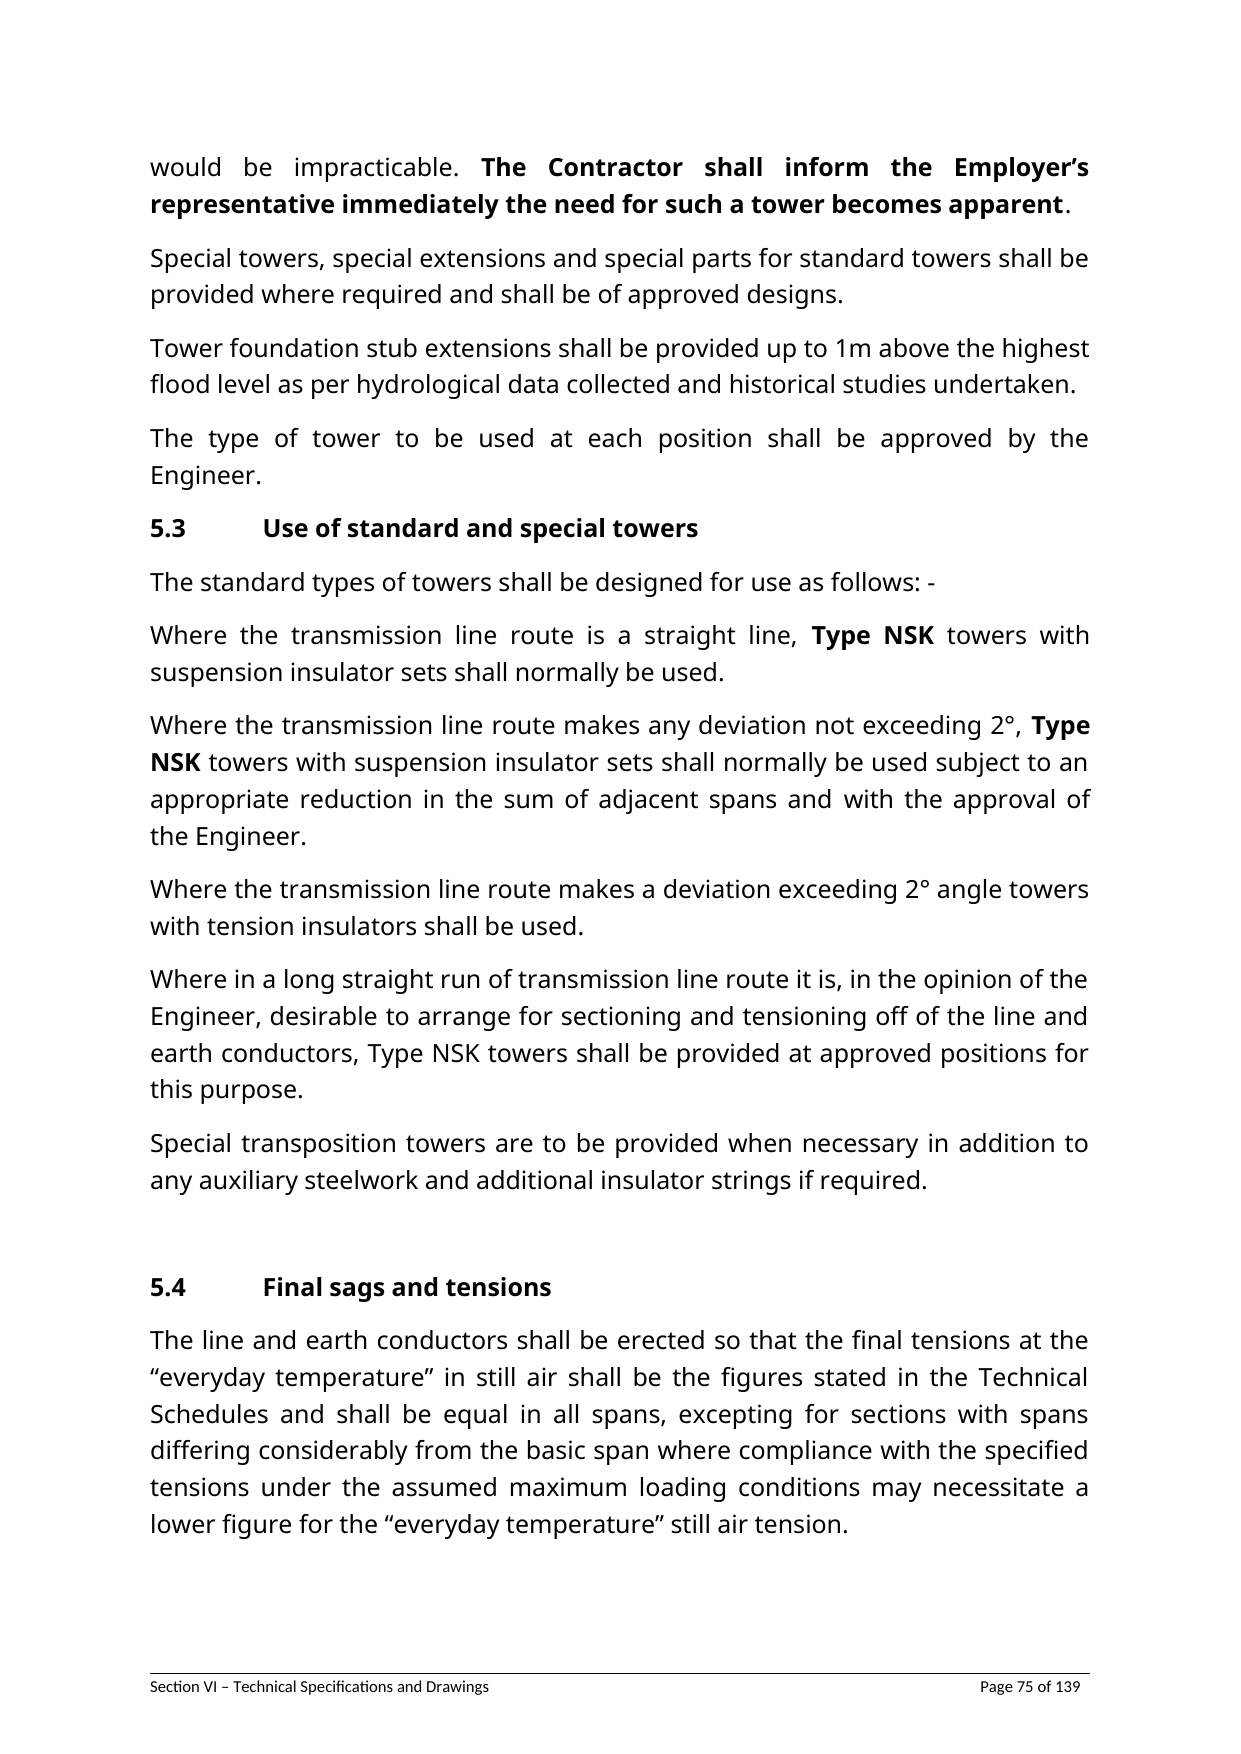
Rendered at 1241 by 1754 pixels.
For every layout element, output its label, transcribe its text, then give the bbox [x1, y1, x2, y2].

text Where the transmission line route makes a deviation exceeding 2° angle towers with tension insulators shall be used. [150, 872, 1090, 942]
text Where the transmission line route is a straight line, Type NSK towers with suspension insulator sets shall normally be used. [150, 618, 1090, 688]
subtitle Final sags and tensions [150, 1269, 1090, 1303]
text Special transposition towers are to be provided when necessary in addition to any auxiliary steelwork and additional insulator strings if required. [150, 1126, 1090, 1196]
text Where in a long straight run of transmission line route it is, in the opinion of the Engineer, desirable to arrange for sectioning and tensioning off of the line and earth conductors, Type NSK towers shall be provided at approved positions for this purpose. [150, 962, 1090, 1106]
subtitle Use of standard and special towers [150, 511, 1090, 545]
text Tower foundation stub extensions shall be provided up to 1m above the highest flood level as per hydrological data collected and historical studies undertaken. [150, 330, 1090, 401]
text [150, 150, 1090, 221]
text The standard types of towers shall be designed for use as follows: - [150, 564, 1090, 598]
text Where the transmission line route makes any deviation not exceeding 2°, Type NSK towers with suspension insulator sets shall normally be used subject to an appropriate reduction in the sum of adjacent spans and with the approval of the Engineer. [150, 708, 1090, 852]
text Special towers, special extensions and special parts for standard towers shall be provided where required and shall be of approved designs. [150, 240, 1090, 311]
text The type of tower to be used at each position shall be approved by the Engineer. [150, 421, 1090, 491]
text The line and earth conductors shall be erected so that the final tensions at the “everyday temperature” in still air shall be the figures stated in the Technical Schedules and shall be equal in all spans, excepting for sections with spans differing considerably from the basic span where compliance with the specified tensions under the assumed maximum loading conditions may necessitate a lower figure for the “everyday temperature” still air tension. [150, 1323, 1090, 1541]
